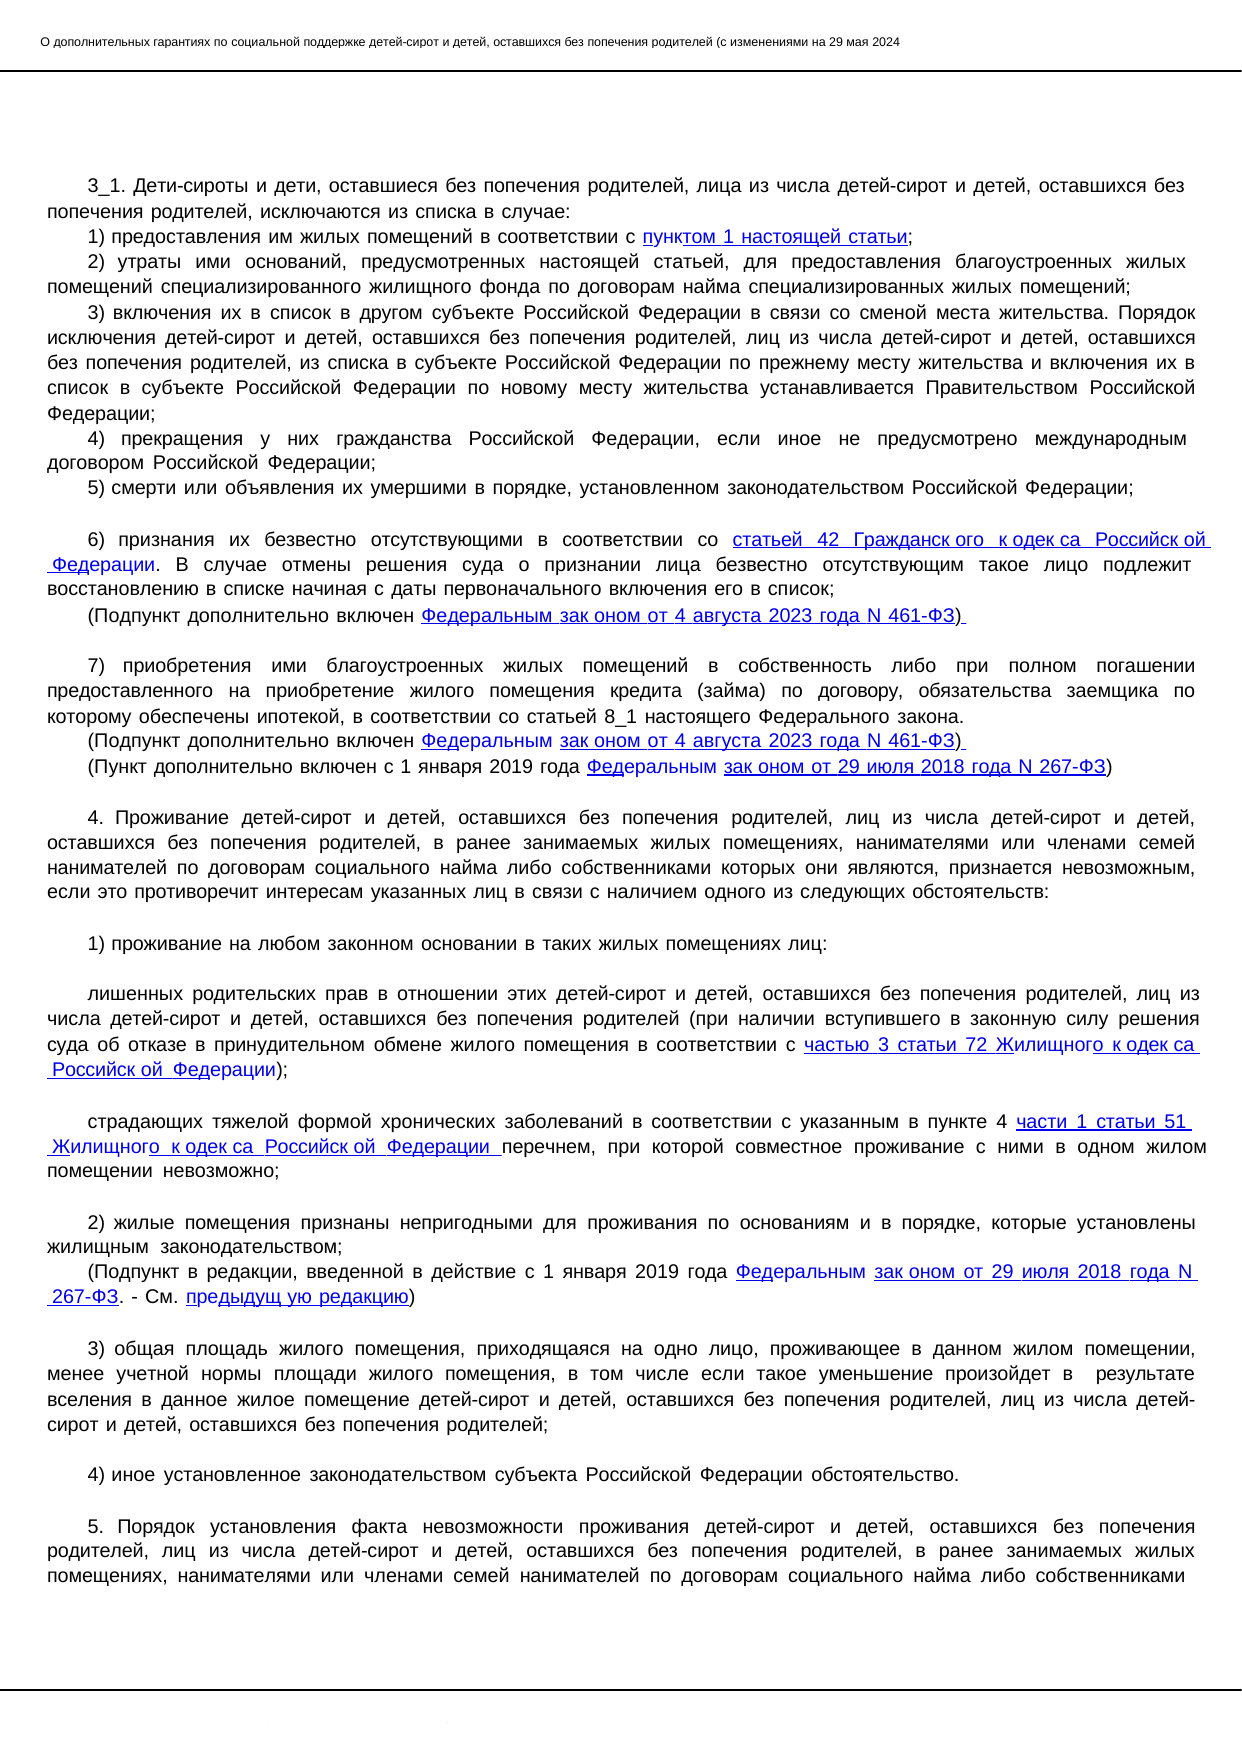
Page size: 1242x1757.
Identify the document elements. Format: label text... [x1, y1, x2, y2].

text (Подпункт в редакции, введенной в действие с 1 января 2019 года Федеральным зак оном от 29 июля 2018 года N [87, 1260, 1242, 1283]
text Федерации. В случае отмены решения суда о признании лица безвестно отсутствующим такое лицо подлежит восстановлению в списке начиная с даты первоначального включения его в список; [47, 552, 1216, 600]
list утраты ими оснований, предусмотренных настоящей статьей, для предоставления благоустроенных жилых помещений специализированного жилищного фонда по договорам найма специализированных жилых помещений; [47, 250, 1196, 297]
text Российск ой Федерации); [47, 1059, 1242, 1081]
list признания их безвестно отсутствующими в соответствии со статьей 42 Гражданск ого к одек са Российск ой [87, 527, 1242, 550]
text 3_1. Дети-сироты и дети, оставшиеся без попечения родителей, лица из числа детей-сирот и детей, оставшихся без попечения родителей, исключаются из списка в случае: [47, 174, 1216, 223]
list приобретения ими благоустроенных жилых помещений в собственность либо при полном погашении предоставленного на приобретение жилого помещения кредита (займа) по договору, обязательства заемщика по которому обеспечены ипотекой, в соответствии со статьей 8_1 настоящего Федерального закона. [47, 653, 1196, 727]
text (Пункт дополнительно включен с 1 января 2019 года Федеральным зак оном от 29 июля 2018 года N 267-ФЗ) [87, 754, 1242, 777]
text страдающих тяжелой формой хронических заболеваний в соответствии с указанным в пункте 4 части 1 статьи 51 [87, 1109, 1242, 1132]
list проживание на любом законном основании в таких жилых помещениях лиц: [47, 932, 1242, 954]
list общая площадь жилого помещения, приходящаяся на одно лицо, проживающее в данном жилом помещении, менее учетной нормы площади жилого помещения, в том числе если такое уменьшение произойдет в результате вселения в данное жилое помещение детей-сирот и детей, оставшихся без попечения родителей, лиц из числа детей- сирот и детей, оставшихся без попечения родителей; [47, 1337, 1196, 1436]
list Проживание детей-сирот и детей, оставшихся без попечения родителей, лиц из числа детей-сирот и детей, оставшихся без попечения родителей, в ранее занимаемых жилых помещениях, нанимателями или членами семей нанимателей по договорам социального найма либо собственниками которых они являются, признается невозможным, если это противоречит интересам указанных лиц в связи с наличием одного из следующих обстоятельств: [47, 806, 1196, 903]
text (Подпункт дополнительно включен Федеральным зак оном от 4 августа 2023 года N 461-ФЗ) [87, 603, 1242, 626]
list Порядок установления факта невозможности проживания детей-сирот и детей, оставшихся без попечения родителей, лиц из числа детей-сирот и детей, оставшихся без попечения родителей, в ранее занимаемых жилых помещениях, нанимателями или членами семей нанимателей по договорам социального найма либо собственниками [47, 1514, 1196, 1587]
list смерти или объявления их умершими в порядке, установленном законодательством Российской Федерации; [87, 476, 1242, 498]
list прекращения у них гражданства Российской Федерации, если иное не предусмотрено международным договором Российской Федерации; [47, 426, 1196, 474]
text 267-ФЗ. - См. предыдущ ую редакцию) [47, 1285, 1242, 1308]
text (Подпункт дополнительно включен Федеральным зак оном от 4 августа 2023 года N 461-ФЗ) [87, 730, 1242, 752]
list иное установленное законодательством субъекта Российской Федерации обстоятельство. [87, 1463, 1242, 1486]
list предоставления им жилых помещений в соответствии с пунктом 1 настоящей статьи; [47, 226, 1242, 248]
text Жилищного к одек са Российск ой Федерации перечнем, при которой совместное проживание с ними в одном жилом помещении невозможно; [47, 1135, 1216, 1182]
text лишенных родительских прав в отношении этих детей-сирот и детей, оставшихся без попечения родителей, лиц из числа детей-сирот и детей, оставшихся без попечения родителей (при наличии вступившего в законную силу решения суда об отказе в принудительном обмене жилого помещения в соответствии с частью 3 статьи 72 Жилищного к одек са [47, 982, 1200, 1056]
list включения их в список в другом субъекте Российской Федерации в связи со сменой места жительства. Порядок исключения детей-сирот и детей, оставшихся без попечения родителей, лиц из числа детей-сирот и детей, оставшихся без попечения родителей, из списка в субъекте Российской Федерации по прежнему месту жительства и включения их в список в субъекте Российской Федерации по новому месту жительства устанавливается Правительством Российской Федерации; [47, 301, 1196, 424]
list жилые помещения признаны непригодными для проживания по основаниям и в порядке, которые установлены жилищным законодательством; [47, 1211, 1196, 1258]
